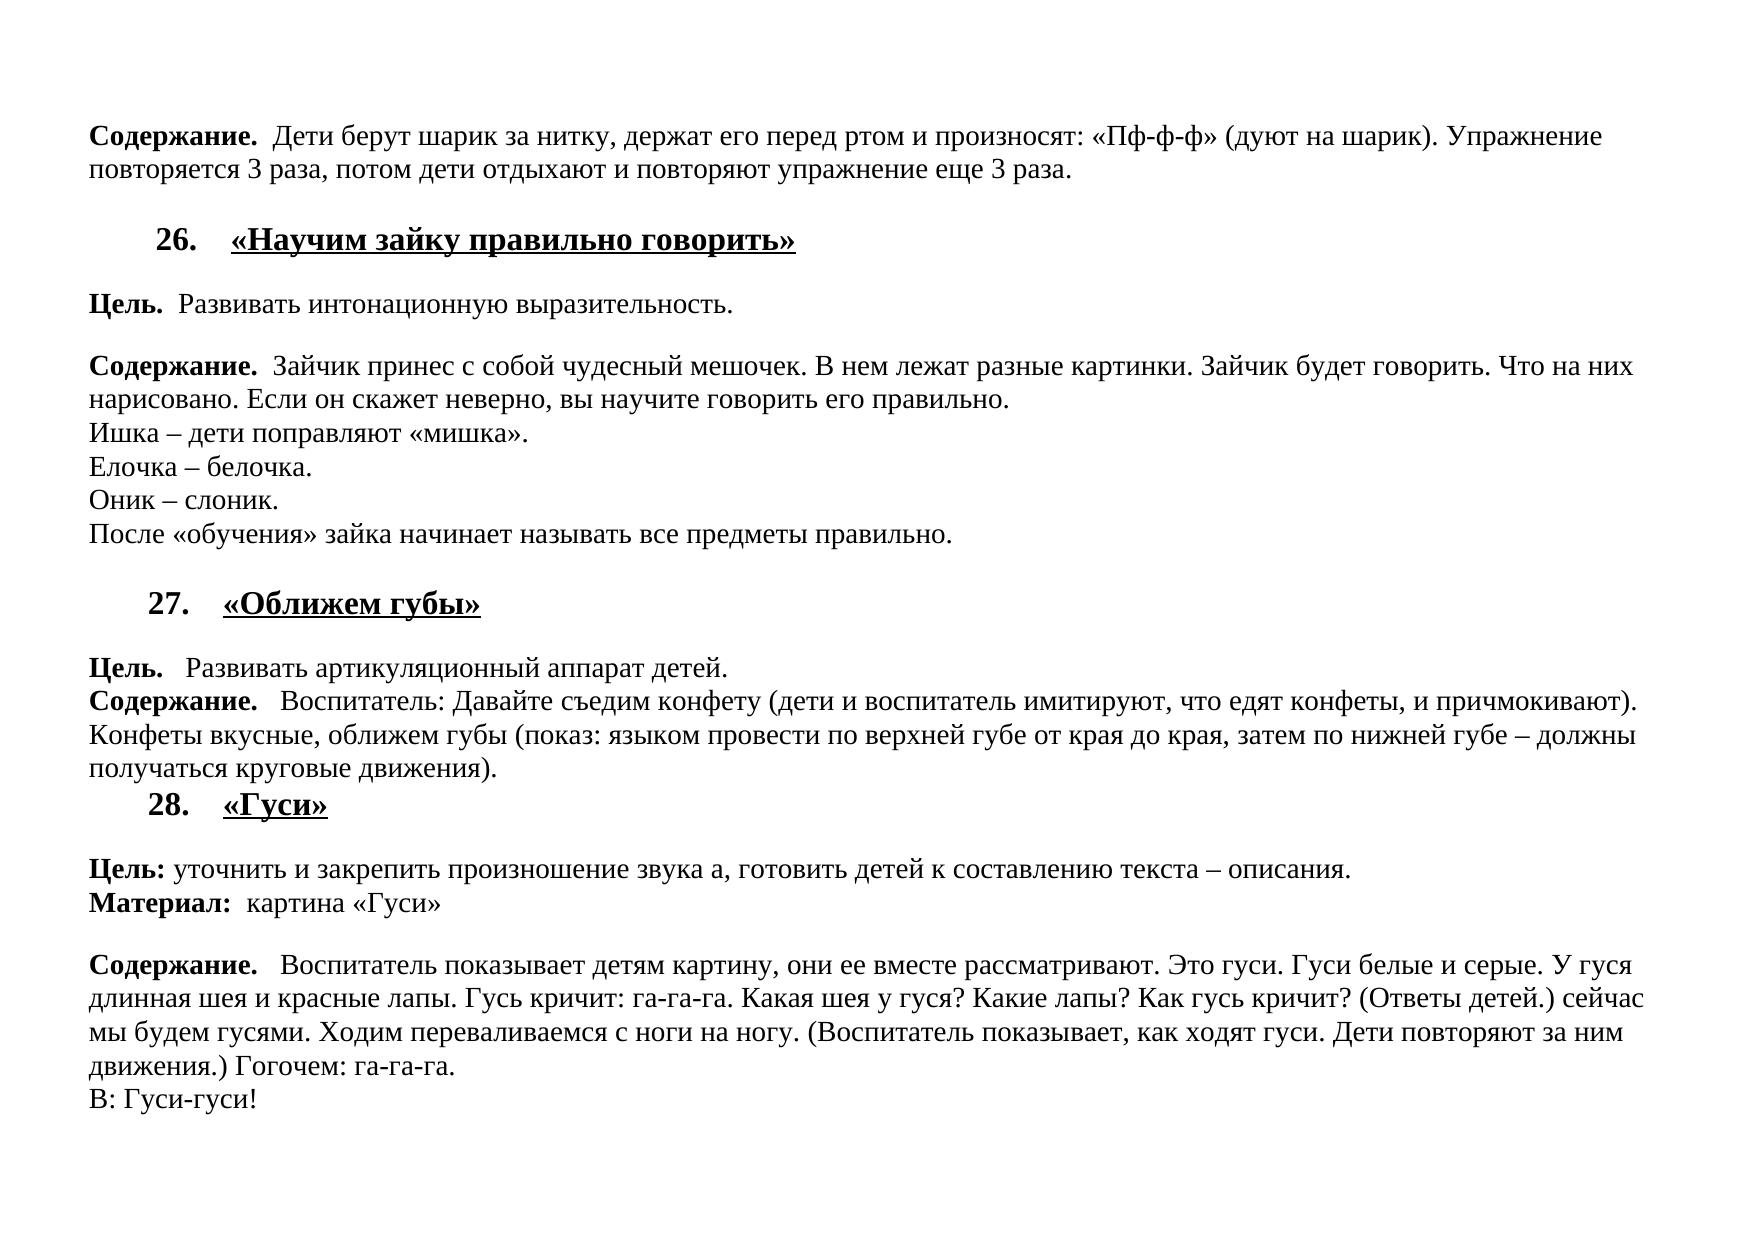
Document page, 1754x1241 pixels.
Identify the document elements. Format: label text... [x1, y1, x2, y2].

text 27. «Оближем губы» [89, 583, 1665, 650]
text Содержание. Зайчик принес с собой чудесный мешочек. В нем лежат разные картинки. Зайчик будет говорить. Что на них нарисовано. Если он скажет неверно, вы научите говорить его правильно. Ишка – дети поправляют «мишка». [89, 348, 1665, 449]
text Цель. Развивать артикуляционный аппарат детей. Содержание. Воспитатель: Давайте съедим конфету (дети и воспитатель имитируют, что едят конфеты, и причмокивают). Конфеты вкусные, оближем губы (показ: языком провести по верхней губе от края до края, затем по нижней губе – должны получаться круговые движения). [89, 650, 1665, 784]
text Елочка – белочка. Оник – слоник. После «обучения» зайка начинает называть все предметы правильно. [89, 449, 1665, 549]
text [89, 947, 1665, 1115]
text Содержание. Дети берут шарик за нитку, держат его перед ртом и произносят: «Пф-ф-ф» (дуют на шарик). Упражнение повторяется 3 раза, потом дети отдыхают и повторяют упражнение еще 3 раза. [89, 118, 1665, 185]
text Цель: уточнить и закрепить произношение звука а, готовить детей к составлению текста – описания. Материал: картина «Гуси» [89, 851, 1665, 947]
text 28. «Гуси» [89, 784, 1665, 851]
text 26. «Научим зайку правильно говорить» [89, 185, 1665, 286]
text Цель. Развивать интонационную выразительность. [89, 286, 1665, 348]
